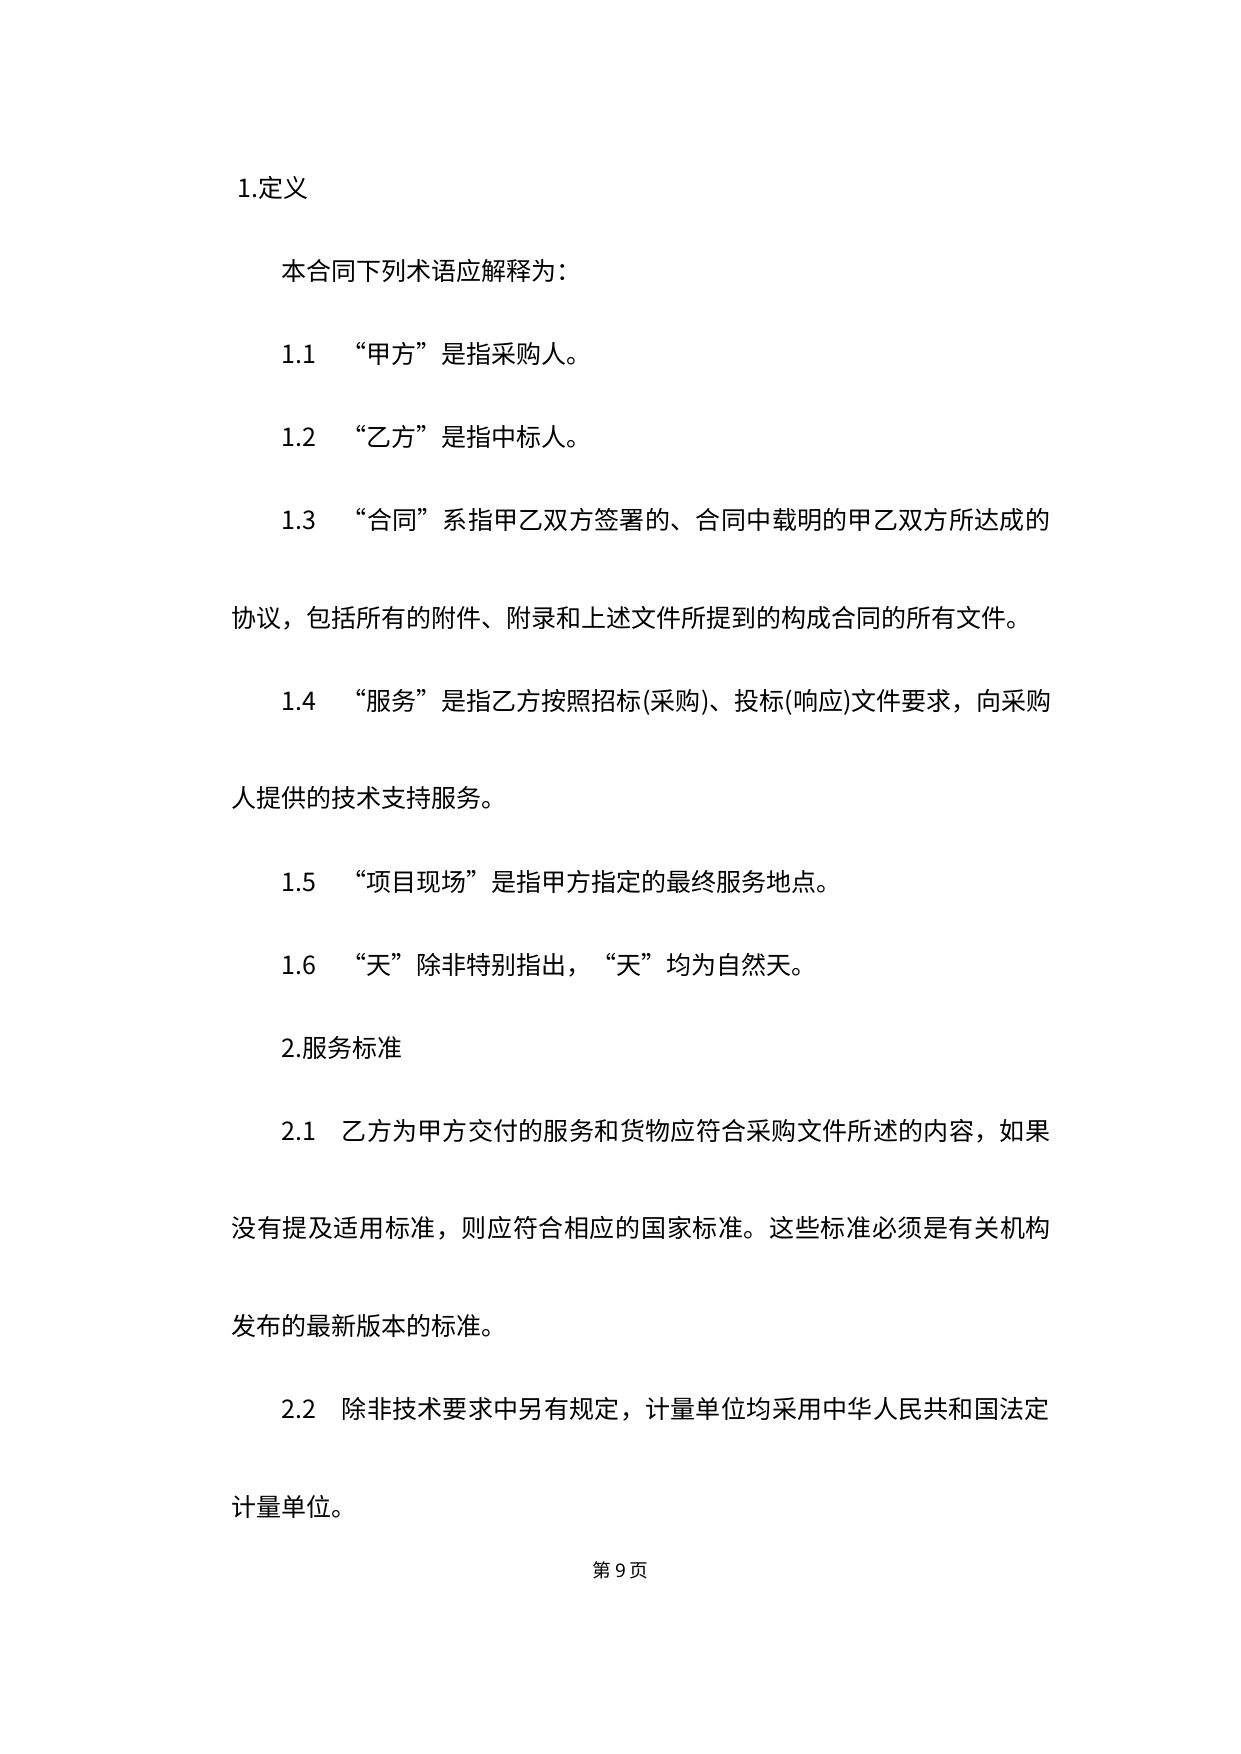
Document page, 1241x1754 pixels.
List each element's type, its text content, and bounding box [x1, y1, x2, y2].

text 2.服务标准 [231, 1014, 1053, 1079]
text 1.1 “甲方”是指采购人。 [231, 320, 1053, 385]
text 2.1 乙方为甲方交付的服务和货物应符合采购文件所述的内容，如果没有提及适用标准，则应符合相应的国家标准。这些标准必须是有关机构发布的最新版本的标准。 [231, 1097, 1053, 1357]
text 1.2 “乙方”是指中标人。 [231, 403, 1053, 468]
text 1.定义 [187, 154, 1053, 219]
text 1.3 “合同”系指甲乙双方签署的、合同中载明的甲乙双方所达成的协议，包括所有的附件、附录和上述文件所提到的构成合同的所有文件。 [231, 486, 1053, 649]
text 本合同下列术语应解释为： [231, 237, 1053, 302]
text 2.2 除非技术要求中另有规定，计量单位均采用中华人民共和国法定计量单位。 [231, 1375, 1053, 1538]
text 1.6 “天”除非特别指出，“天”均为自然天。 [231, 931, 1053, 996]
text 1.5 “项目现场”是指甲方指定的最终服务地点。 [231, 848, 1053, 913]
text 1.4 “服务”是指乙方按照招标(采购)、投标(响应)文件要求，向采购人提供的技术支持服务。 [231, 667, 1053, 829]
